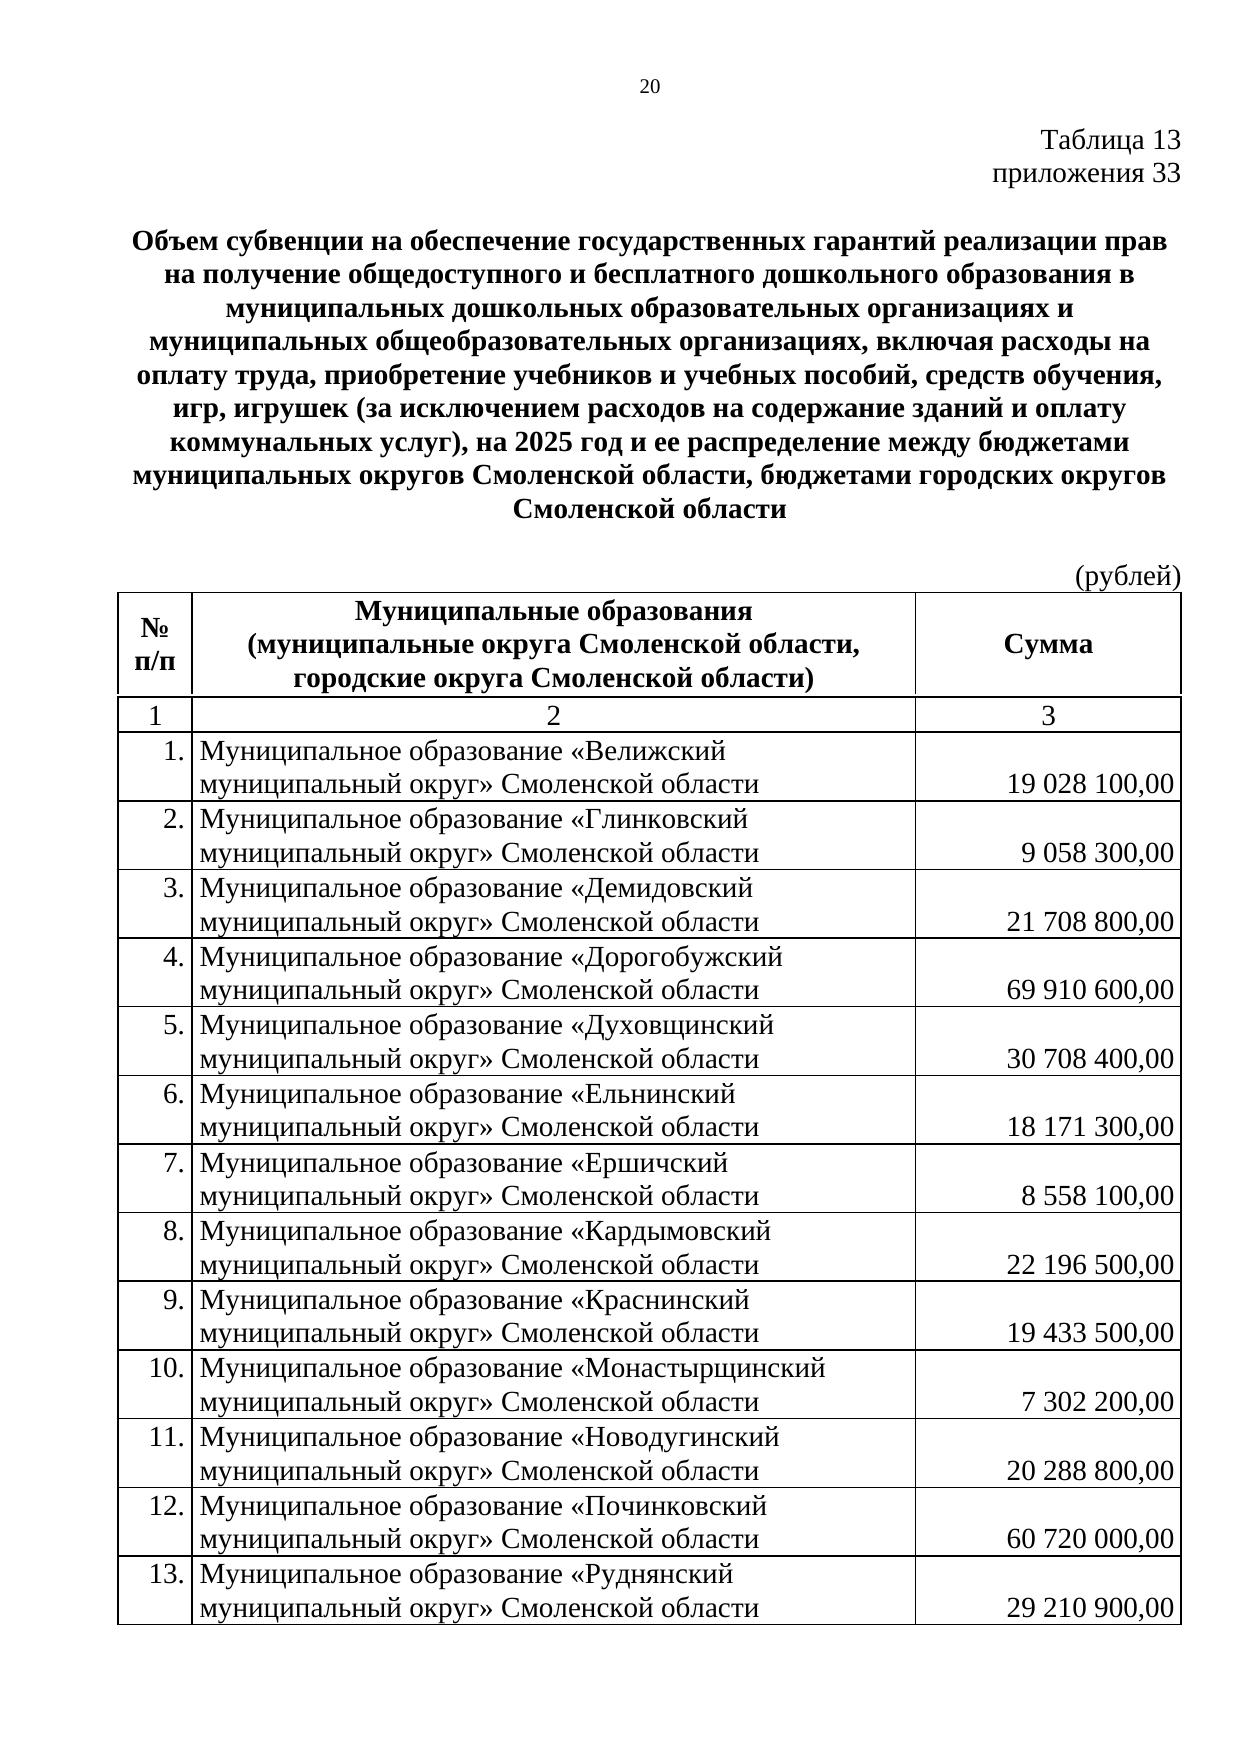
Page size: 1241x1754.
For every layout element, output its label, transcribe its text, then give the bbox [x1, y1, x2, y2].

table_cell 60 720 000,00 [916, 1488, 1180, 1555]
table_cell Муниципальное образование «Дорогобужский муниципальный округ» Смоленской области [193, 939, 915, 1006]
table_cell Муниципальное образование «Монастырщинский муниципальный округ» Смоленской области [193, 1351, 915, 1418]
table_cell 9. [119, 1282, 191, 1349]
text приложения 33 [118, 156, 1181, 189]
table_header 2 [193, 698, 915, 731]
table_header Муниципальные образования (муниципальные округа Смоленской области, городские округа Смоленской области) [193, 593, 915, 694]
table_cell 19 028 100,00 [916, 733, 1180, 800]
table_header 3 [916, 698, 1180, 731]
text (рублей) [118, 558, 1181, 592]
table_cell 29 210 900,00 [916, 1557, 1180, 1624]
table_cell 21 708 800,00 [916, 870, 1180, 937]
table_cell 6. [119, 1076, 191, 1143]
table_cell Муниципальное образование «Руднянский муниципальный округ» Смоленской области [193, 1557, 915, 1624]
table_cell Муниципальное образование «Велижский муниципальный округ» Смоленской области [193, 733, 915, 800]
table_cell 30 708 400,00 [916, 1007, 1180, 1074]
table_cell Муниципальное образование «Кардымовский муниципальный округ» Смоленской области [193, 1213, 915, 1280]
table_cell 19 433 500,00 [916, 1282, 1180, 1349]
table_cell Муниципальное образование «Духовщинский муниципальный округ» Смоленской области [193, 1007, 915, 1074]
table_cell Муниципальное образование «Ельнинский муниципальный округ» Смоленской области [193, 1076, 915, 1143]
table_cell 2. [119, 802, 191, 868]
table_header № п/п [119, 593, 191, 694]
table_cell 7 302 200,00 [916, 1351, 1180, 1418]
table_cell 7. [119, 1145, 191, 1212]
table_cell Муниципальное образование «Починковский муниципальный округ» Смоленской области [193, 1488, 915, 1555]
table_cell 11. [119, 1419, 191, 1486]
table_cell 20 288 800,00 [916, 1419, 1180, 1486]
table_cell Муниципальное образование «Новодугинский муниципальный округ» Смоленской области [193, 1419, 915, 1486]
text Объем субвенции на обеспечение государственных гарантий реализации прав на получение общедоступного и бесплатного дошкольного образования в муниципальных дошкольных образовательных организациях и муниципальных общеобразовательных организациях, включая расходы на оплату труда, приобретение учебников и учебных пособий, средств обучения, игр, игрушек (за исключением расходов на содержание зданий и оплату коммунальных услуг), на 2025 год и ее распределение между бюджетами муниципальных округов Смоленской области, бюджетами городских округов Смоленской области [118, 223, 1181, 524]
table_cell 1. [119, 733, 191, 800]
table_cell 9 058 300,00 [916, 802, 1180, 868]
table_cell Муниципальное образование «Глинковский муниципальный округ» Смоленской области [193, 802, 915, 868]
table_cell 8 558 100,00 [916, 1145, 1180, 1212]
table_header Сумма [916, 593, 1180, 694]
table_cell 22 196 500,00 [916, 1213, 1180, 1280]
table_cell Муниципальное образование «Краснинский муниципальный округ» Смоленской области [193, 1282, 915, 1349]
table_cell 18 171 300,00 [916, 1076, 1180, 1143]
table_cell Муниципальное образование «Ершичский муниципальный округ» Смоленской области [193, 1145, 915, 1212]
table_cell Муниципальное образование «Демидовский муниципальный округ» Смоленской области [193, 870, 915, 937]
table_cell 13. [119, 1557, 191, 1624]
table_cell 8. [119, 1213, 191, 1280]
table_header 1 [119, 698, 191, 731]
table_cell 12. [119, 1488, 191, 1555]
text Таблица 13 [118, 122, 1181, 156]
table_cell 5. [119, 1007, 191, 1074]
table_cell 10. [119, 1351, 191, 1418]
table_cell 4. [119, 939, 191, 1006]
table_cell 3. [119, 870, 191, 937]
table_cell 69 910 600,00 [916, 939, 1180, 1006]
